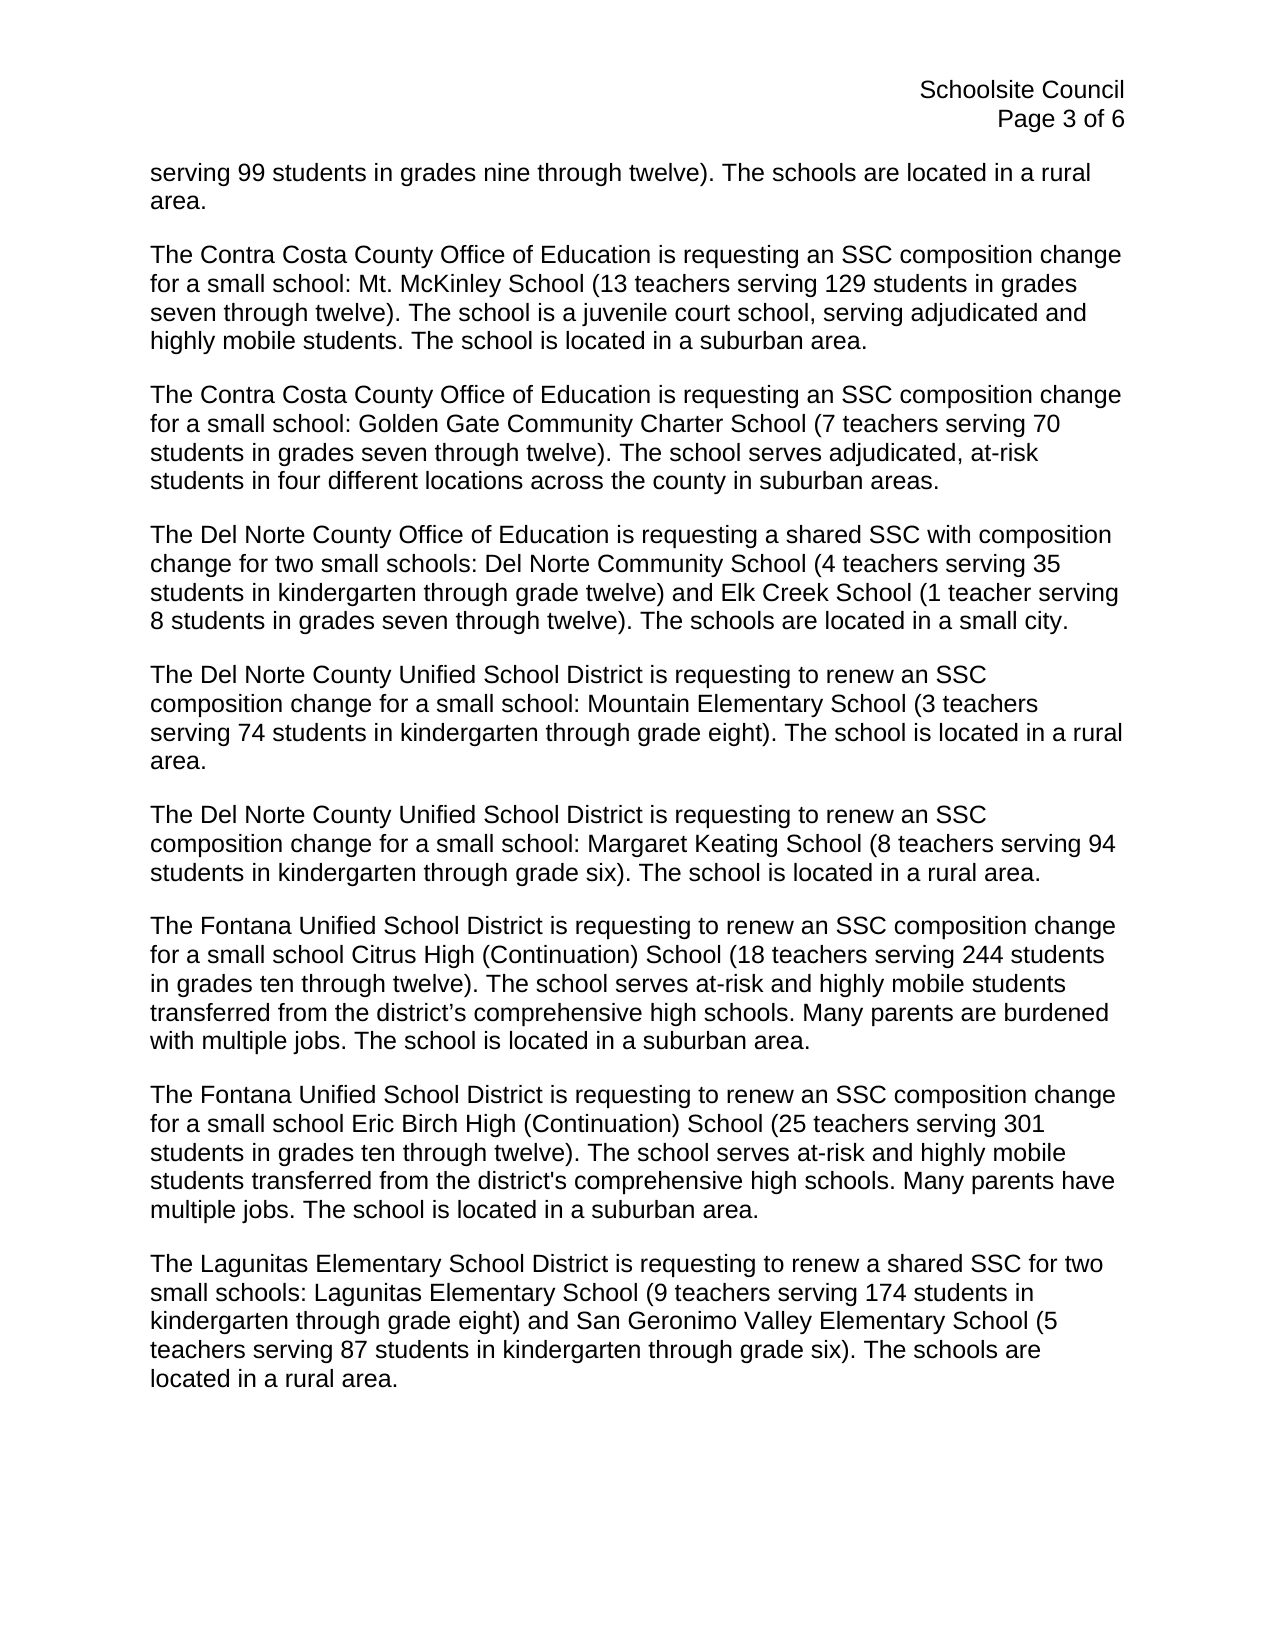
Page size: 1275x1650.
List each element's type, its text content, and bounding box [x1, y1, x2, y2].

text The Fontana Unified School District is requesting to renew an SSC composition change for a small school Citrus High (Continuation) School (18 teachers serving 244 students in grades ten through twelve). The school serves at-risk and highly mobile students transferred from the district’s comprehensive high schools. Many parents are burdened with multiple jobs. The school is located in a suburban area. [150, 911, 1125, 1055]
text The Lagunitas Elementary School District is requesting to renew a shared SSC for two small schools: Lagunitas Elementary School (9 teachers serving 174 students in kindergarten through grade eight) and San Geronimo Valley Elementary School (5 teachers serving 87 students in kindergarten through grade six). The schools are located in a rural area. [150, 1249, 1125, 1392]
text The Del Norte County Unified School District is requesting to renew an SSC composition change for a small school: Mountain Elementary School (3 teachers serving 74 students in kindergarten through grade eight). The school is located in a rural area. [150, 660, 1125, 775]
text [150, 157, 1125, 215]
text The Contra Costa County Office of Education is requesting an SSC composition change for a small school: Golden Gate Community Charter School (7 teachers serving 70 students in grades seven through twelve). The school serves adjudicated, at-risk students in four different locations across the county in suburban areas. [150, 380, 1125, 495]
text The Contra Costa County Office of Education is requesting an SSC composition change for a small school: Mt. McKinley School (13 teachers serving 129 students in grades seven through twelve). The school is a juvenile court school, serving adjudicated and highly mobile students. The school is located in a suburban area. [150, 240, 1125, 355]
text The Del Norte County Unified School District is requesting to renew an SSC composition change for a small school: Margaret Keating School (8 teachers serving 94 students in kindergarten through grade six). The school is located in a rural area. [150, 800, 1125, 886]
text The Del Norte County Office of Education is requesting a shared SSC with composition change for two small schools: Del Norte Community School (4 teachers serving 35 students in kindergarten through grade twelve) and Elk Creek School (1 teacher serving 8 students in grades seven through twelve). The schools are located in a small city. [150, 520, 1125, 635]
text The Fontana Unified School District is requesting to renew an SSC composition change for a small school Eric Birch High (Continuation) School (25 teachers serving 301 students in grades ten through twelve). The school serves at-risk and highly mobile students transferred from the district's comprehensive high schools. Many parents have multiple jobs. The school is located in a suburban area. [150, 1080, 1125, 1224]
